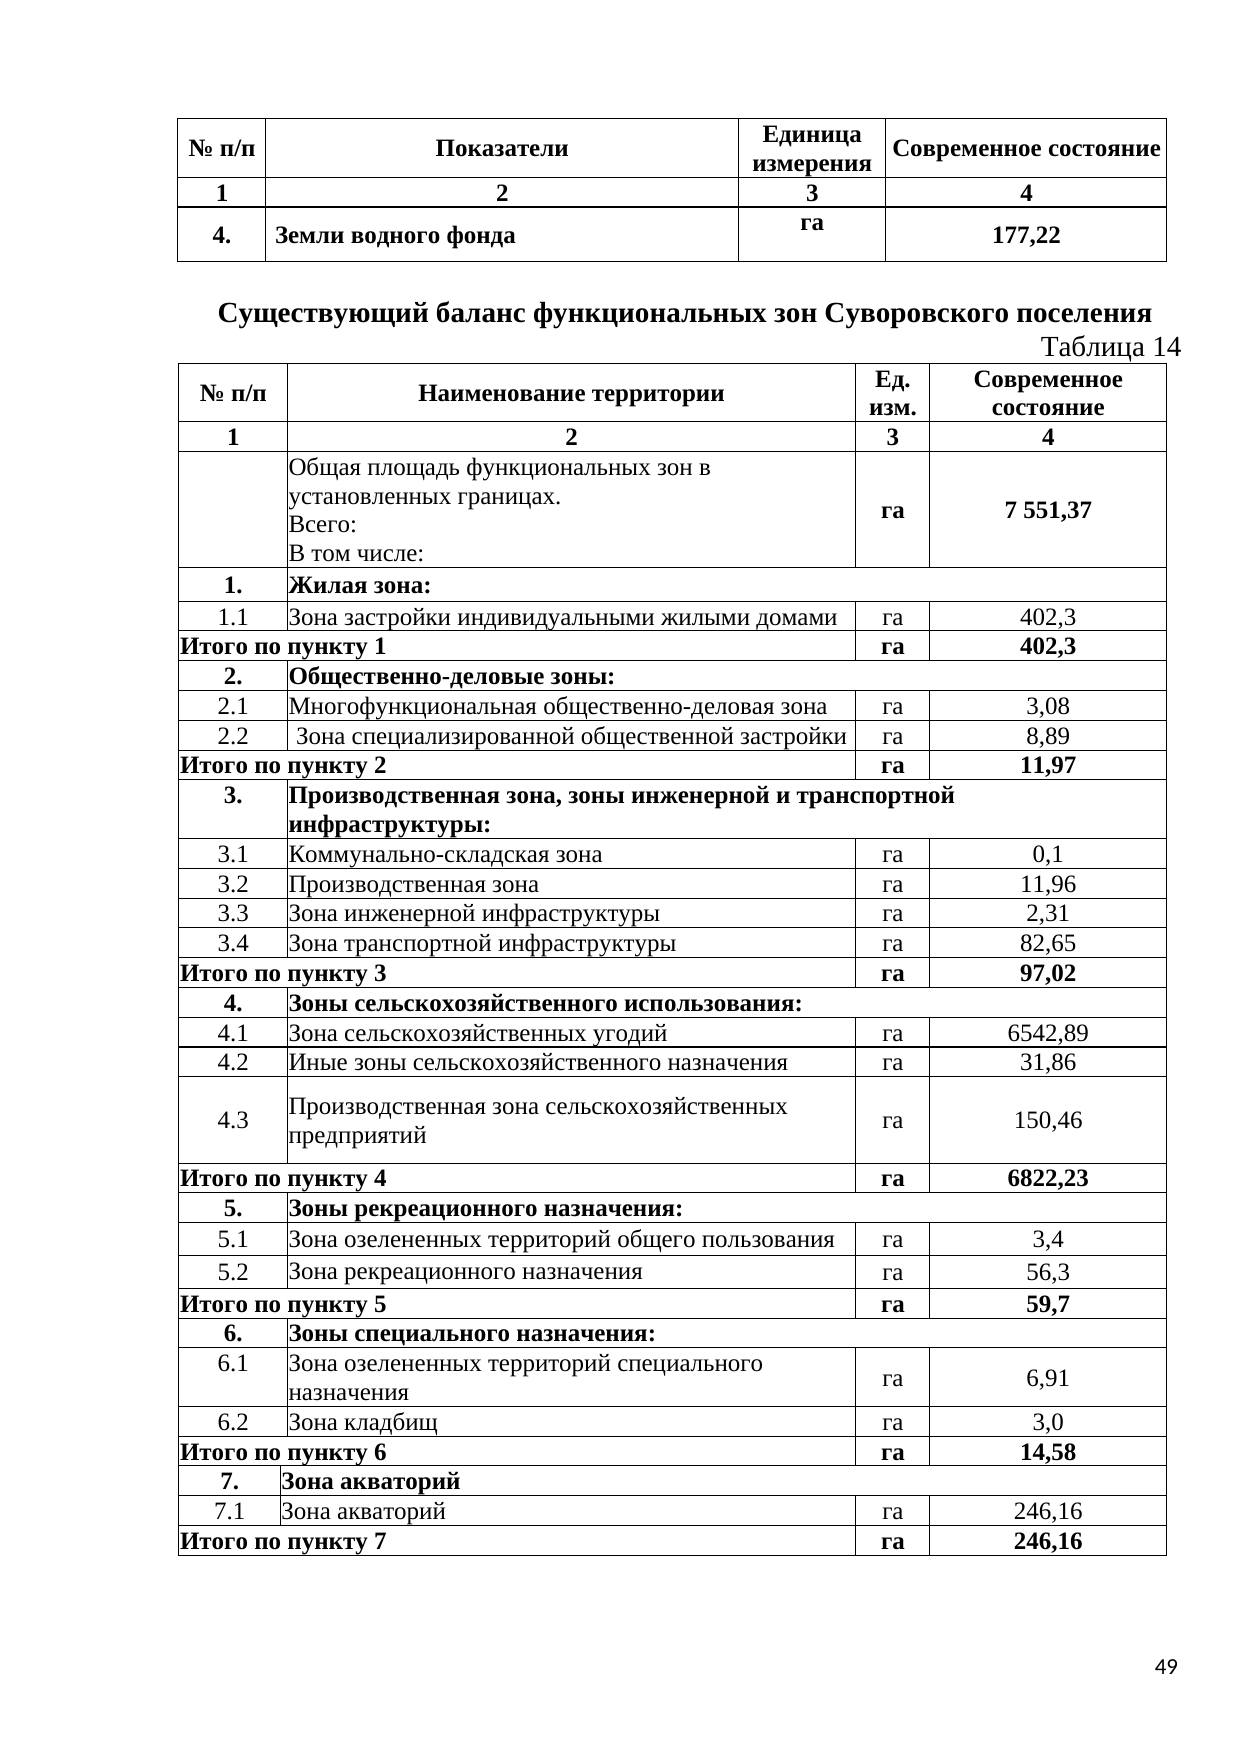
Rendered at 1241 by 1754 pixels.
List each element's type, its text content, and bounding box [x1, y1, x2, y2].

text Таблица 14 [177, 329, 1181, 363]
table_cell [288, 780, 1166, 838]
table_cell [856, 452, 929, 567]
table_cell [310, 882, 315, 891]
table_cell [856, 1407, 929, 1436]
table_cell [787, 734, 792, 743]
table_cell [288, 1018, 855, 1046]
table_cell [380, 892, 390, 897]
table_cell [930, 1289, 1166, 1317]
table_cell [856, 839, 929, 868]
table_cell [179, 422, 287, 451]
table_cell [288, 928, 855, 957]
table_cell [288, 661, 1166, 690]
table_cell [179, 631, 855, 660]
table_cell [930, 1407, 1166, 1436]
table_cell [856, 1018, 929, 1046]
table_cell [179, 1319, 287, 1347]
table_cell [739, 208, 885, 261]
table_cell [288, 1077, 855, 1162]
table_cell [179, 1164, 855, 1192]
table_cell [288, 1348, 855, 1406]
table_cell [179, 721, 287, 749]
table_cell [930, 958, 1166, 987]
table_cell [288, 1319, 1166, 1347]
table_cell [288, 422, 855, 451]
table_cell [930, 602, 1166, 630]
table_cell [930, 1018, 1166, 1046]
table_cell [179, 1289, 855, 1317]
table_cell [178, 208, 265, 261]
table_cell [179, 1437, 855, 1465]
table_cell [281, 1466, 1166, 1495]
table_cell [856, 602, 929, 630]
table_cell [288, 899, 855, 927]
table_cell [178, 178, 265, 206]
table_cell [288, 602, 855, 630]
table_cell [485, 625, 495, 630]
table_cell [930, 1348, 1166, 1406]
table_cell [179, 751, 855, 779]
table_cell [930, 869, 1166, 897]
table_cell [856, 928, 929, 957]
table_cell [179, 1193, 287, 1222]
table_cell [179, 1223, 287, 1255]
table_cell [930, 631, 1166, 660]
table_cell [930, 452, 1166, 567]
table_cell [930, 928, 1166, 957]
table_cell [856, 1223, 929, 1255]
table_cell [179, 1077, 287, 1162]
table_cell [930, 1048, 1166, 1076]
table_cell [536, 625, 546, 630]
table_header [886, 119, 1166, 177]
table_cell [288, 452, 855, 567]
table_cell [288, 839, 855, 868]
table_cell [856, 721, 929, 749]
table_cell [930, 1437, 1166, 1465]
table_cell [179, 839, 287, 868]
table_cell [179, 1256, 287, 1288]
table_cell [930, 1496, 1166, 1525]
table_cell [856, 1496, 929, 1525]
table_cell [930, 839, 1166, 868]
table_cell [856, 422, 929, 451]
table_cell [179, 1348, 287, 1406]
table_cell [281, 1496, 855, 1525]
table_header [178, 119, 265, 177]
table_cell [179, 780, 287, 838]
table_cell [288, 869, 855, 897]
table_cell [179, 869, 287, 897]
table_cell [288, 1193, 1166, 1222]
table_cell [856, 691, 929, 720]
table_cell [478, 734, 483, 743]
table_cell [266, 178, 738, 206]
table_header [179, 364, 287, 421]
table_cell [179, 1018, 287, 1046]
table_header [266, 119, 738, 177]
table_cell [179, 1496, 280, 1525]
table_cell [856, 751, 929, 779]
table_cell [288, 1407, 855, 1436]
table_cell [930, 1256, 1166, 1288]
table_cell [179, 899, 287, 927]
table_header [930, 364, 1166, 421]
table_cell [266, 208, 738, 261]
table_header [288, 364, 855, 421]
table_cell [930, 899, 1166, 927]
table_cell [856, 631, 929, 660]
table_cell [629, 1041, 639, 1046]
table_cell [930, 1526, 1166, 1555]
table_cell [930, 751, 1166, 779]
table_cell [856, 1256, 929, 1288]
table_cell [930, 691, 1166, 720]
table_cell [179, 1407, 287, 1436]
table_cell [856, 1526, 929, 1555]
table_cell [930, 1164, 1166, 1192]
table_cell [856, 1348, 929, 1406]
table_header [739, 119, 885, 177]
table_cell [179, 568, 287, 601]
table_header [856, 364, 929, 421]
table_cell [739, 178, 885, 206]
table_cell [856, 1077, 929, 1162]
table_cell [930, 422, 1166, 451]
text Существующий баланс функциональных зон Суворовского поселения [177, 296, 1192, 329]
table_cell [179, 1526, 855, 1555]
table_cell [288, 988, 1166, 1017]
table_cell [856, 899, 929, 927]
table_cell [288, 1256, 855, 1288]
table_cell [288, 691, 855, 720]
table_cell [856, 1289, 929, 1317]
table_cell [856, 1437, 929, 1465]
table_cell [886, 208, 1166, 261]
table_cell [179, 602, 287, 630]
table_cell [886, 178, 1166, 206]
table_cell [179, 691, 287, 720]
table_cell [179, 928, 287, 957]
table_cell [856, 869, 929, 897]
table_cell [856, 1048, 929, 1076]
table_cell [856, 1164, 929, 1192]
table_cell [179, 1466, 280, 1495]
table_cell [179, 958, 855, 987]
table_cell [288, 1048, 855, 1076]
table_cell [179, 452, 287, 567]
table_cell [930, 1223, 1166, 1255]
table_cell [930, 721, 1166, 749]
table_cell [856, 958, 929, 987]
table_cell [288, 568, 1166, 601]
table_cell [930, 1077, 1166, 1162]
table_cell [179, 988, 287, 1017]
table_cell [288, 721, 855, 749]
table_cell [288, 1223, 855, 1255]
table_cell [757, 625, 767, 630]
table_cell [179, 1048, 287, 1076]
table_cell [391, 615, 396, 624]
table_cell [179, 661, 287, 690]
